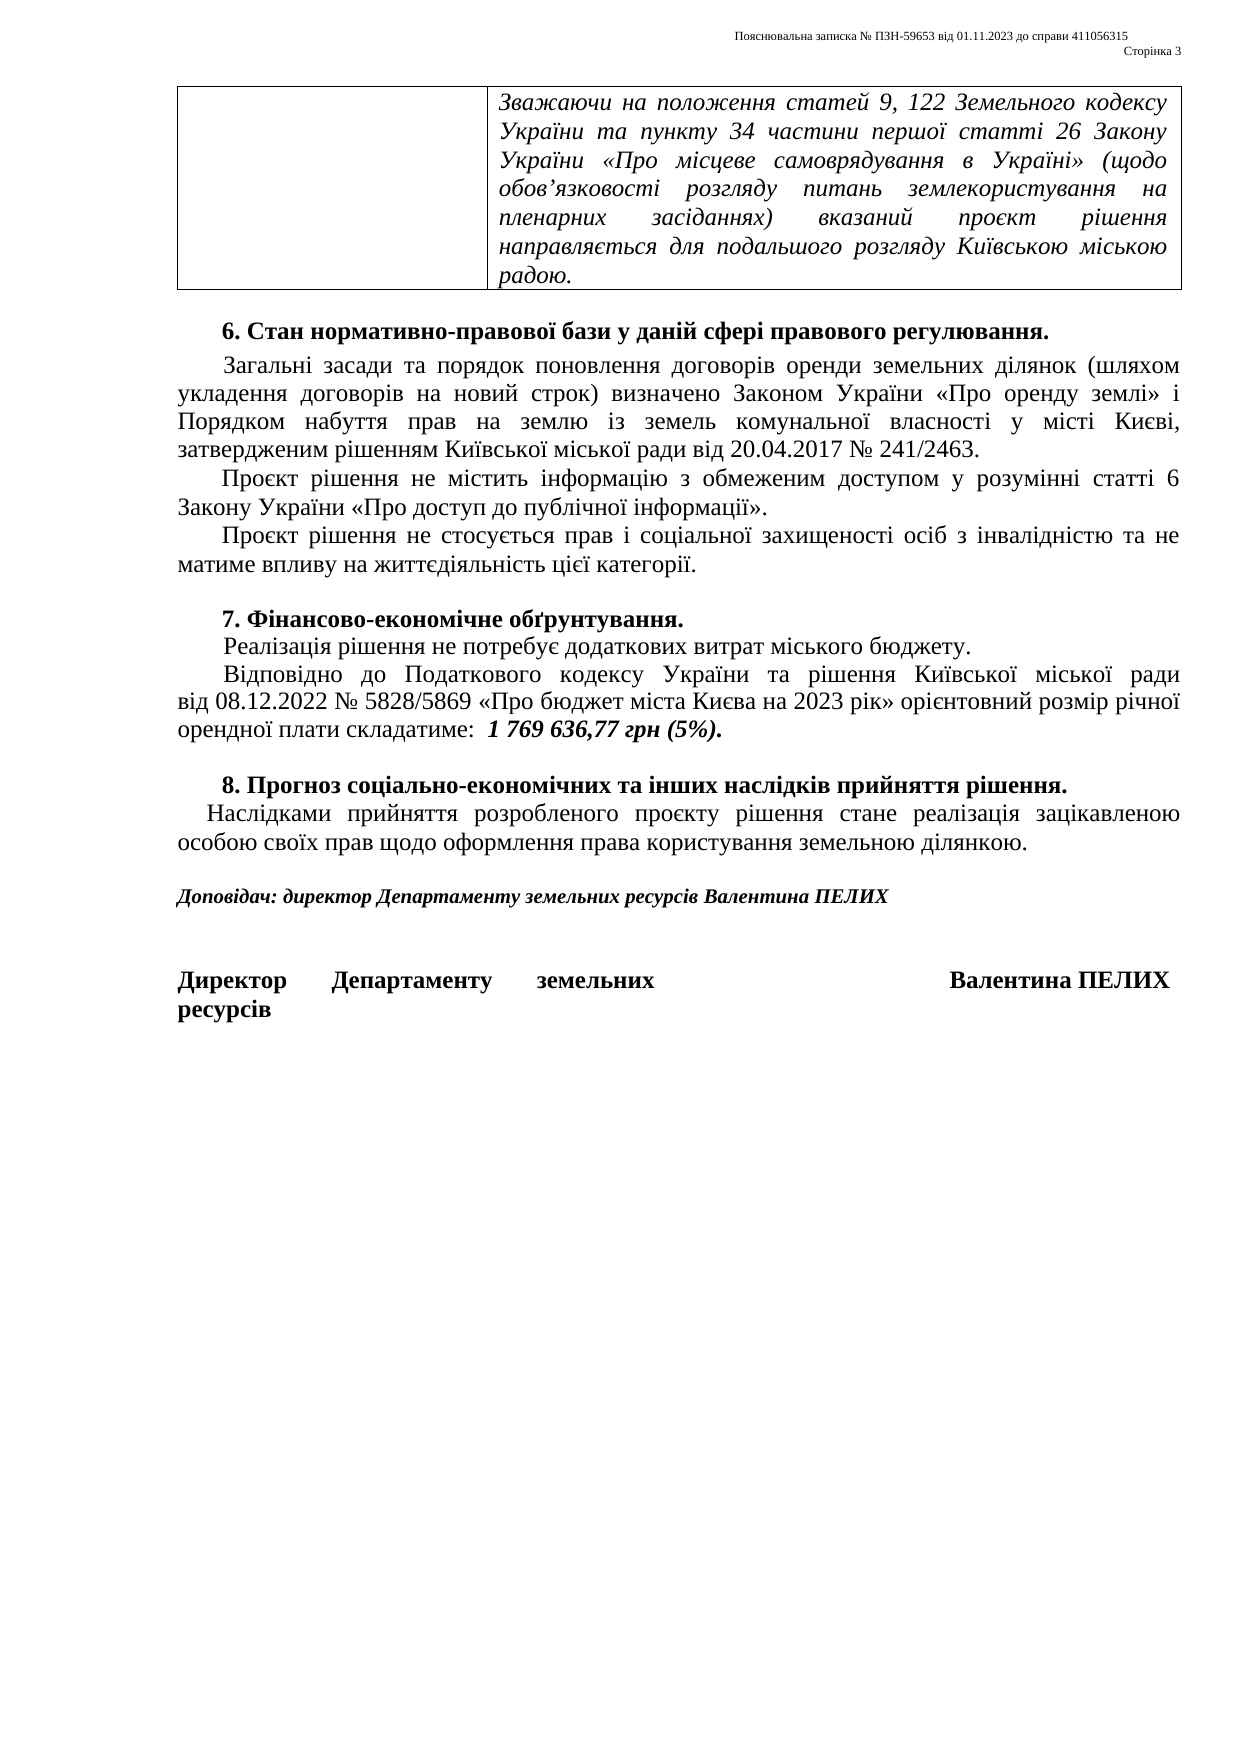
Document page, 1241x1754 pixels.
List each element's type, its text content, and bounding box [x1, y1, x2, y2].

text Наслідками прийняття розробленого проєкту рішення стане реалізація зацікавленою особою своїх прав щодо оформлення права користування земельною ділянкою. [177, 798, 1181, 856]
text 8. Прогноз соціально-економічних та інших наслідків прийняття рішення. [177, 770, 1181, 798]
table_cell Зважаючи на положення статей 9, 122 Земельного кодексу України та пункту 34 частини першої статті 26 Закону України «Про місцеве самоврядування в Україні» (щодо обов’язковості розгляду питань землекористування на пленарних засіданнях) вказаний проєкт рішення направляється для подальшого розгляду Київською міською радою. [488, 87, 1181, 288]
table_header Валентина ПЕЛИХ [666, 908, 1181, 1023]
text 7. Фінансово-економічне обґрунтування. [177, 606, 1181, 633]
text Реалізація рішення не потребує додаткових витрат міського бюджету. [177, 633, 1181, 660]
text Доповідач: директор Департаменту земельних ресурсів Валентина ПЕЛИХ [177, 885, 1181, 908]
text Відповідно до Податкового кодексу України та рішення Київської міської ради від 08.12.2022 № 5828/5869 «Про бюджет міста Києва на 2023 рік» орієнтовний розмір річної орендної плати складатиме: 1 769 636,77 грн (5%). [177, 660, 1181, 742]
table_cell [178, 87, 487, 288]
text Проєкт рішення не стосується прав і соціальної захищеності осіб з інвалідністю та не матиме впливу на життєдіяльність цієї категорії. [177, 520, 1181, 578]
text Загальні засади та порядок поновлення договорів оренди земельних ділянок (шляхом укладення договорів на новий строк) визначено Законом України «Про оренду землі» і Порядком набуття прав на землю із земель комунальної власності у місті Києві, затвердженим рішенням Київської міської ради від 20.04.2017 № 241/2463. [177, 351, 1181, 463]
text Проєкт рішення не містить інформацію з обмеженим доступом у розумінні статті 6 Закону України «Про доступ до публічної інформації». [177, 463, 1181, 520]
text 6. Стан нормативно-правової бази у даній сфері правового регулювання. [177, 317, 1181, 345]
